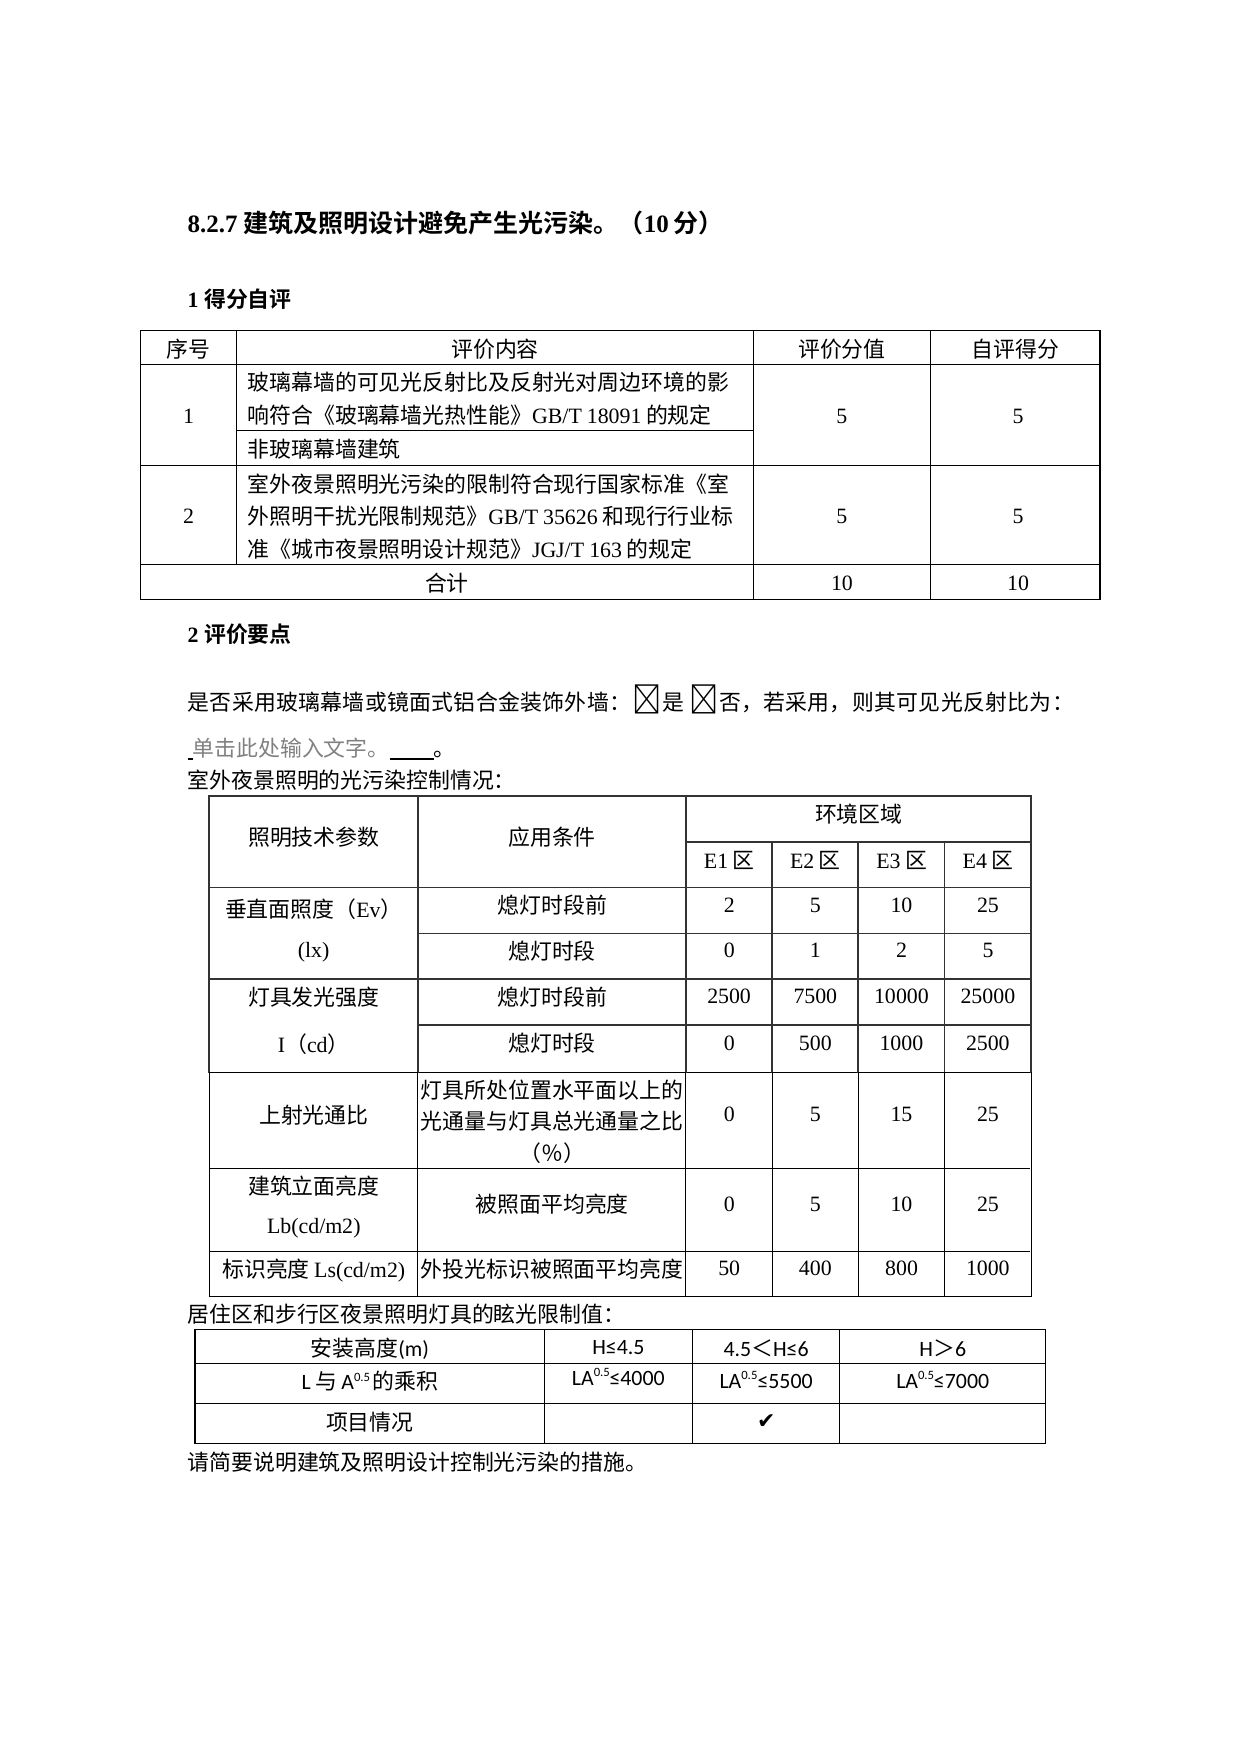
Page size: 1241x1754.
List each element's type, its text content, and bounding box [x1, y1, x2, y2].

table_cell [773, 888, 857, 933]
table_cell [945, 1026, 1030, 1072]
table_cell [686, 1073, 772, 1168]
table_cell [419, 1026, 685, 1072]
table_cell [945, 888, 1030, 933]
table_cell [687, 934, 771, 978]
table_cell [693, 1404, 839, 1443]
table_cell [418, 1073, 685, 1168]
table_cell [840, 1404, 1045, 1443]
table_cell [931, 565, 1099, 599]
text 1 得分自评 [187, 281, 1053, 314]
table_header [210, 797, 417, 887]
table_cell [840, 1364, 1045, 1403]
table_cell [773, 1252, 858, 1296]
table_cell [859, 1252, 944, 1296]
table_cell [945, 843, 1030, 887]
text 是否采用玻璃幕墙或镜面式铝合金装饰外墙：是 否，若采用，则其可见光反射比为： 单击此处输入文字。 。 [187, 665, 1053, 763]
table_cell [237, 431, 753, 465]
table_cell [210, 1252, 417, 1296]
text 室外夜景照明的光污染控制情况： [187, 763, 1053, 795]
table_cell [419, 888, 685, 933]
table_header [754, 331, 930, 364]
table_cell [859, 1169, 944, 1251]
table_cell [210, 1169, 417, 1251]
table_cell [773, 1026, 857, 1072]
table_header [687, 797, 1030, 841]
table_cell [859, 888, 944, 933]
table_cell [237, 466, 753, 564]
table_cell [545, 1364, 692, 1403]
text 居住区和步行区夜景照明灯具的眩光限制值： [187, 1297, 1053, 1329]
subtitle 8.2.7 建筑及照明设计避免产生光污染。（10分） [187, 189, 1053, 254]
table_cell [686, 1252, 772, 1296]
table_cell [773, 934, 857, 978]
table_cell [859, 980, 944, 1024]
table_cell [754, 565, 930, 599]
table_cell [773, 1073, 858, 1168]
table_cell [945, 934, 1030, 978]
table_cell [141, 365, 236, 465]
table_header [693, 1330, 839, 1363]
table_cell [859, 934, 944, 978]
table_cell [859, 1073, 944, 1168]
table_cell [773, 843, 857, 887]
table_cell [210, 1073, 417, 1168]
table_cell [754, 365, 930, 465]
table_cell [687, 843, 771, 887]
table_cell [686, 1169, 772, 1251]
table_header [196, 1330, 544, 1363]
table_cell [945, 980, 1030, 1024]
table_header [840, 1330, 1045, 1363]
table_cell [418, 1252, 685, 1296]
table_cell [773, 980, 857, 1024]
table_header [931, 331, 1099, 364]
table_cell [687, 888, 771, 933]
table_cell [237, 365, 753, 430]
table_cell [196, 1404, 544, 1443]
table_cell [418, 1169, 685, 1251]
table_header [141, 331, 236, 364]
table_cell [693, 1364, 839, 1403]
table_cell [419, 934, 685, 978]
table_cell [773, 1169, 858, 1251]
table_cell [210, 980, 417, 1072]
text 请简要说明建筑及照明设计控制光污染的措施。 [187, 1444, 1053, 1477]
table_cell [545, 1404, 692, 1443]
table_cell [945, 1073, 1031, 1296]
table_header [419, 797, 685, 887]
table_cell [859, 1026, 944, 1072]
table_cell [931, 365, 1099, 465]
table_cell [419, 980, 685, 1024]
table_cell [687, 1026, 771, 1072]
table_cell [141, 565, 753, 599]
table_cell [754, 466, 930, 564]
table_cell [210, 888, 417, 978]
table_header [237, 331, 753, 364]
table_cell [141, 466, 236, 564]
text 2 评价要点 [187, 617, 1053, 649]
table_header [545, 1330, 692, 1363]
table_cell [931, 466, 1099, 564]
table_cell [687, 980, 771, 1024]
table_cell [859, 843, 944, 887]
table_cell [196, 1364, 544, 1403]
